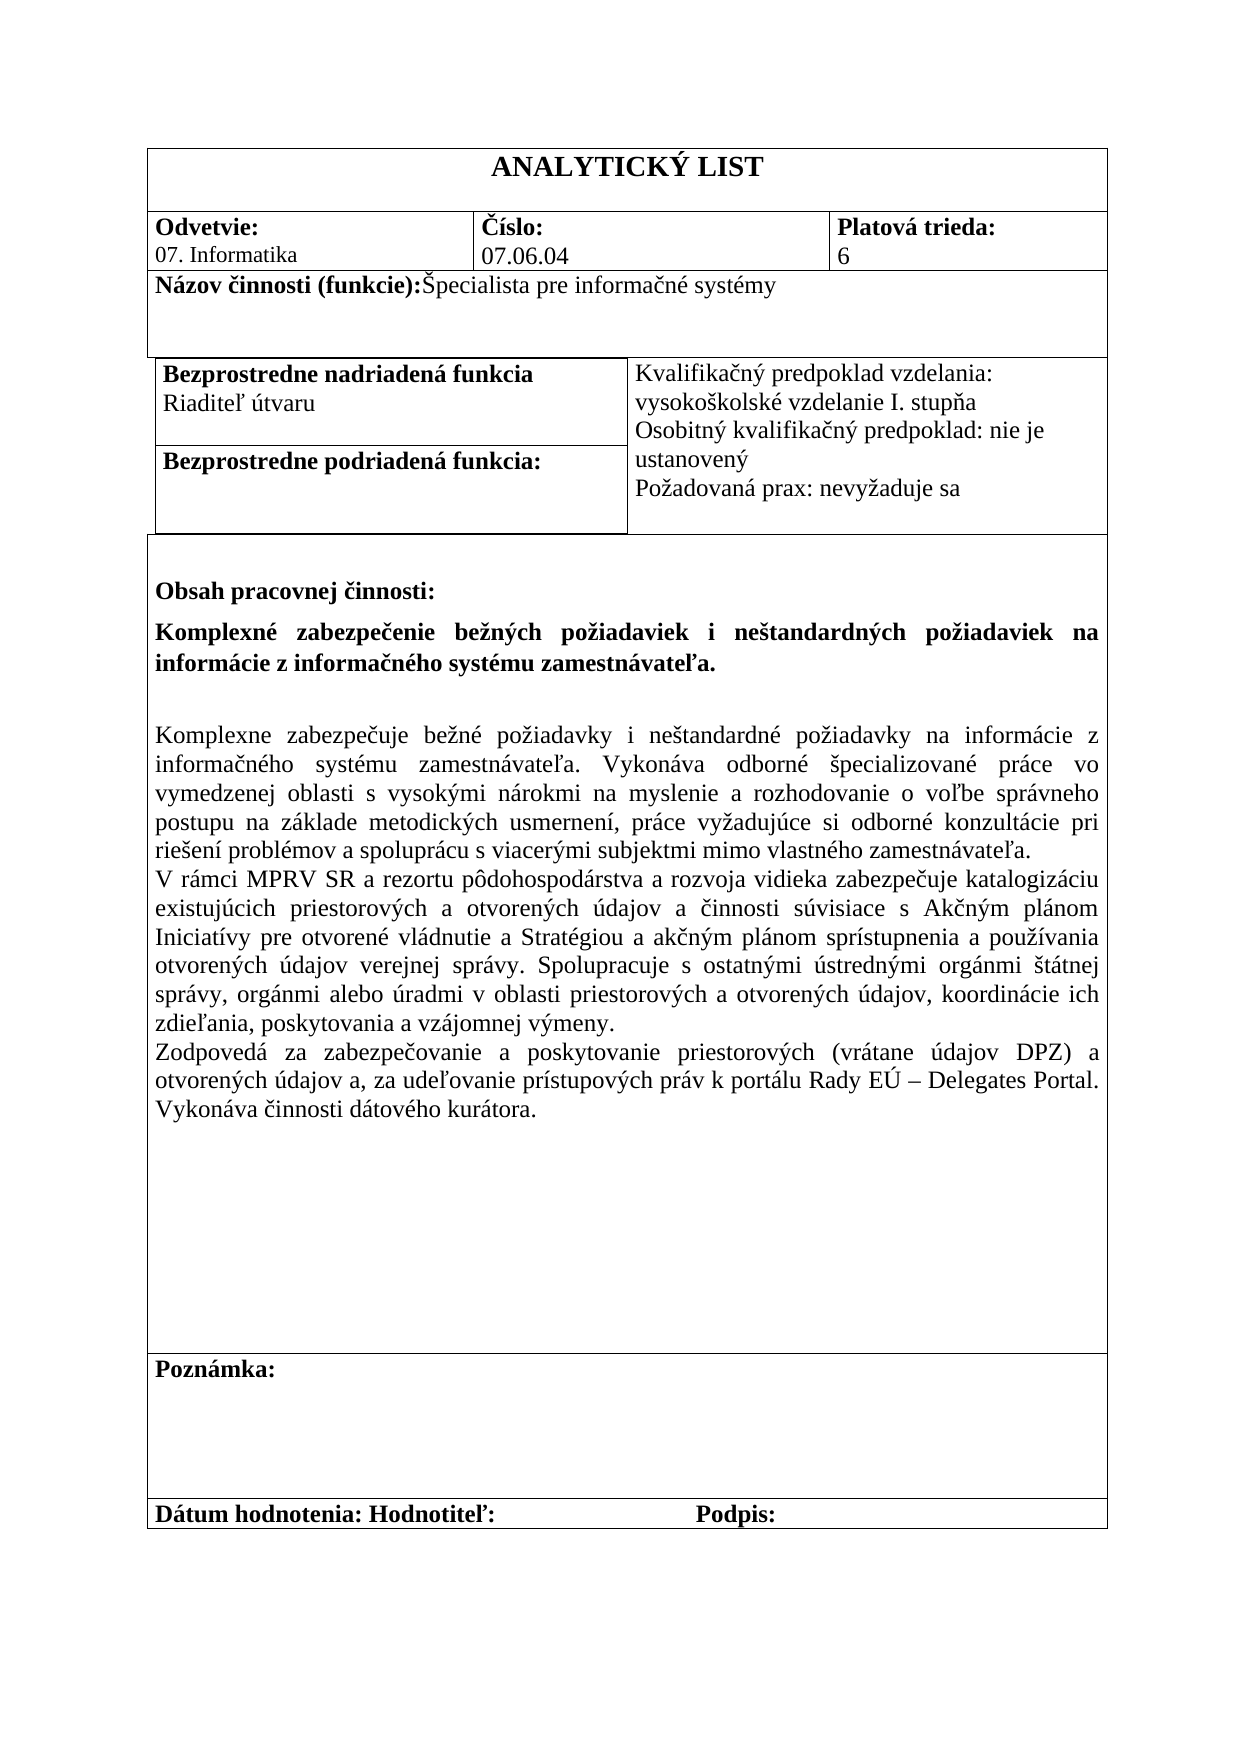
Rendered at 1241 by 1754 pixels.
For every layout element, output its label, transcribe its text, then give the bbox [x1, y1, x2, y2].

table_cell [156, 446, 627, 533]
table_cell Platová trieda: 6 [830, 212, 1107, 269]
table_header ANALYTICKÝ LIST [148, 149, 1107, 211]
table_cell Poznámka: [148, 1354, 1107, 1498]
table_cell [148, 358, 155, 533]
table_cell [156, 359, 627, 445]
table_cell Odvetvie: 07. Informatika [148, 212, 473, 269]
table_cell Názov činnosti (funkcie):Špecialista pre informačné systémy [148, 271, 1107, 357]
table_cell Kvalifikačný predpoklad vzdelania: vysokoškolské vzdelanie I. stupňa Osobitný kvalifikačný predpoklad: nie je ustanovený Požadovaná prax: nevyžaduje sa [628, 358, 1107, 533]
table_cell Číslo: 07.06.04 [474, 212, 829, 269]
table_cell Obsah pracovnej činnosti: Komplexné zabezpečenie bežných požiadaviek i neštandardných požiadaviek na informácie z informačného systému zamestnávateľa. Komplexne zabezpečuje bežné požiadavky i neštandardné požiadavky na informácie z informačného systému zamestnávateľa. Vykonáva odborné špecializované práce vo vymedzenej oblasti s vysokými nárokmi na myslenie a rozhodovanie o voľbe správneho postupu na základe metodických usmernení, práce vyžadujúce si odborné konzultácie pri riešení problémov a spoluprácu s viacerými subjektmi mimo vlastného zamestnávateľa. V rámci MPRV SR a rezortu pôdohospodárstva a rozvoja vidieka zabezpečuje katalogizáciu existujúcich priestorových a otvorených údajov a činnosti súvisiace s Akčným plánom Iniciatívy pre otvorené vládnutie a Stratégiou a akčným plánom sprístupnenia a používania otvorených údajov verejnej správy. Spolupracuje s ostatnými ústrednými orgánmi štátnej správy, orgánmi alebo úradmi v oblasti priestorových a otvorených údajov, koordinácie ich zdieľania, poskytovania a vzájomnej výmeny. Zodpovedá za zabezpečovanie a poskytovanie priestorových (vrátane údajov DPZ) a otvorených údajov a, za udeľovanie prístupových práv k portálu Rady EÚ – Delegates Portal. Vykonáva činnosti dátového kurátora. [148, 535, 1107, 1353]
table_cell Dátum hodnotenia: Hodnotiteľ: Podpis: [148, 1499, 1107, 1527]
